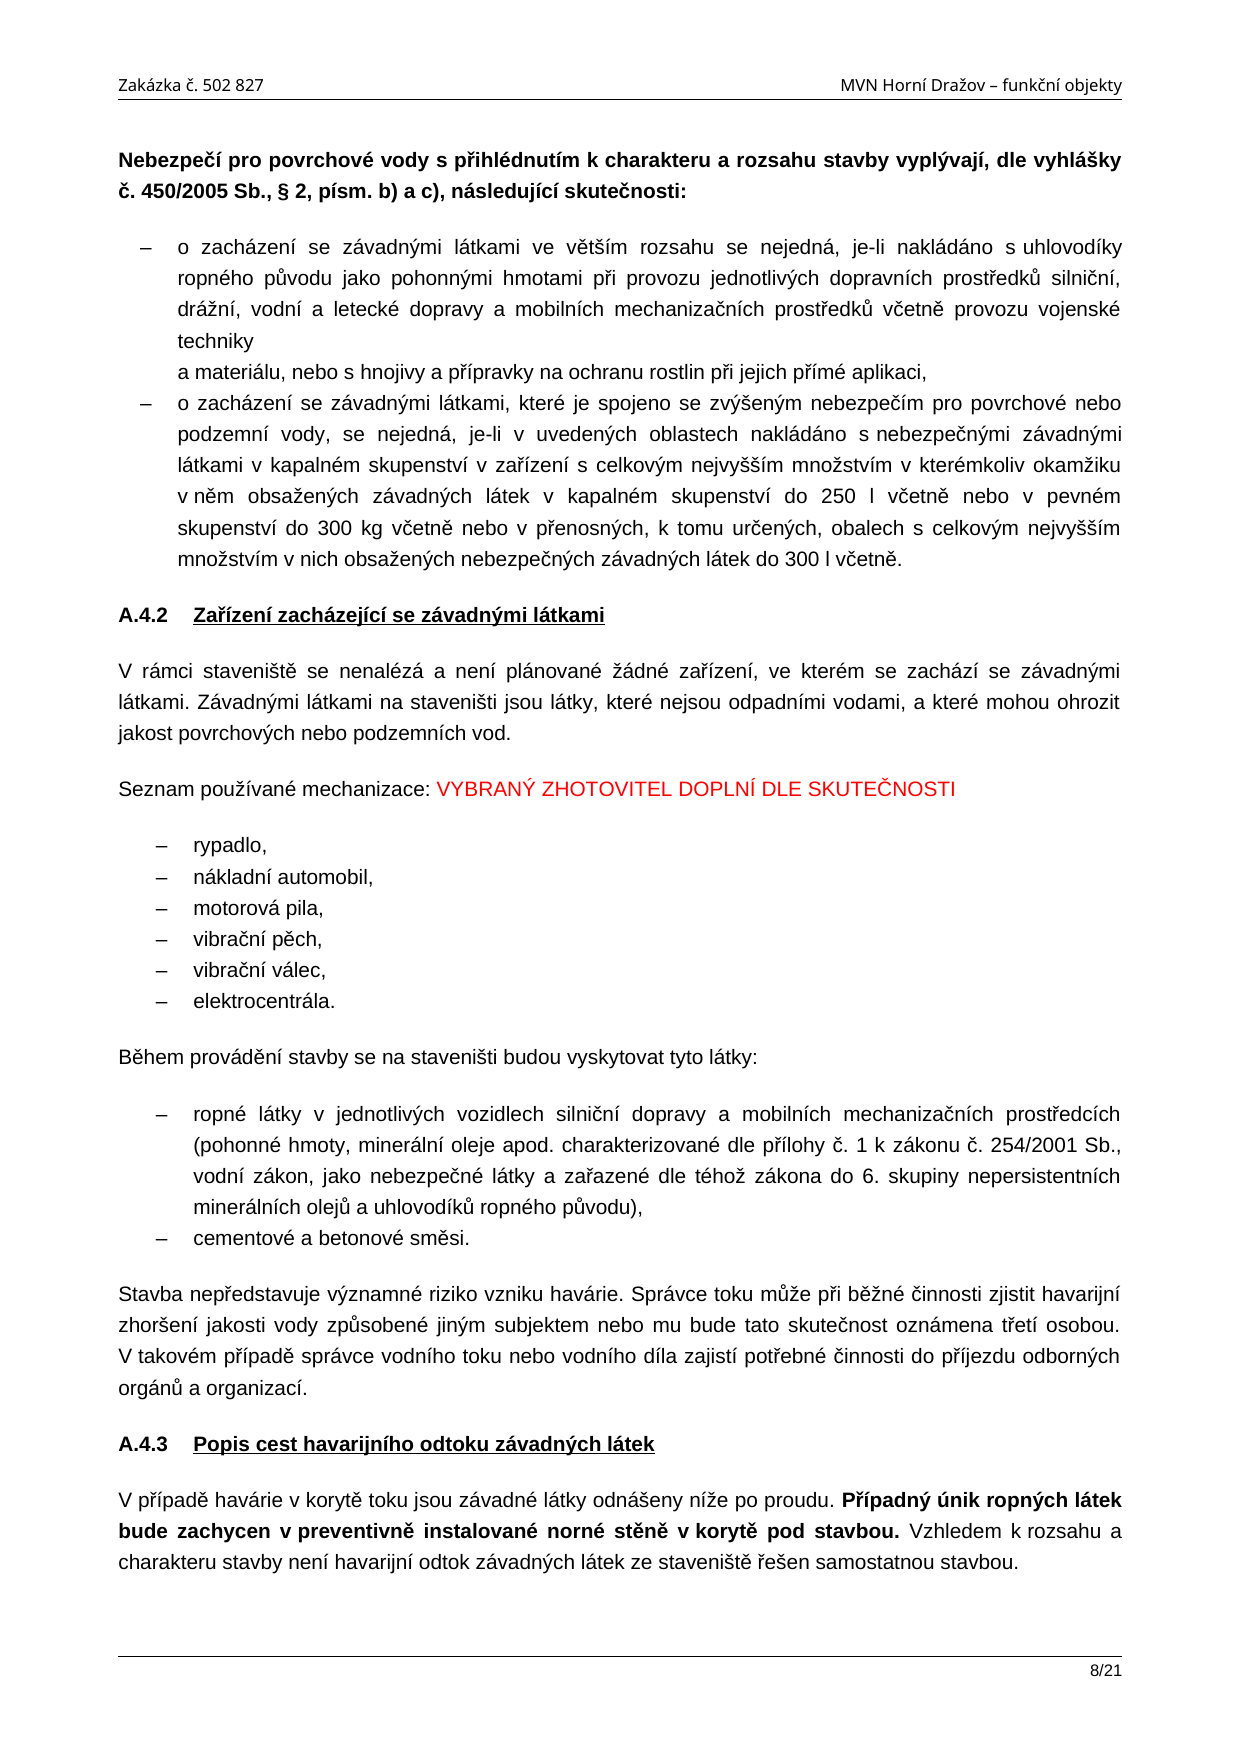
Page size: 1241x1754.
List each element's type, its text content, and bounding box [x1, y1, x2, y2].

list elektrocentrála. [156, 989, 1122, 1013]
list o zacházení se závadnými látkami, které je spojeno se zvýšeným nebezpečím pro povrchové nebo podzemní vody, se nejedná, je-li v uvedených oblastech nakládáno s nebezpečnými závadnými látkami v kapalném skupenství v zařízení s celkovým nejvyšším množstvím v kterémkoliv okamžiku v něm obsažených závadných látek v kapalném skupenství do 250 l včetně nebo v pevném skupenství do 300 kg včetně nebo v přenosných, k tomu určených, obalech s celkovým nejvyšším množstvím v nich obsažených nebezpečných závadných látek do 300 l včetně. [140, 391, 1122, 570]
subtitle Popis cest havarijního odtoku závadných látek [118, 1432, 1122, 1456]
list o zacházení se závadnými látkami ve větším rozsahu se nejedná, je-li nakládáno s uhlovodíky ropného původu jako pohonnými hmotami při provozu jednotlivých dopravních prostředků silniční, drážní, vodní a letecké dopravy a mobilních mechanizačních prostředků včetně provozu vojenské techniky a materiálu, nebo s hnojivy a přípravky na ochranu rostlin při jejich přímé aplikaci, [140, 235, 1122, 383]
list nákladní automobil, [156, 864, 1122, 888]
list ropné látky v jednotlivých vozidlech silniční dopravy a mobilních mechanizačních prostředcích (pohonné hmoty, minerální oleje apod. charakterizované dle přílohy č. 1 k zákonu č. 254/2001 Sb., vodní zákon, jako nebezpečné látky a zařazené dle téhož zákona do 6. skupiny nepersistentních minerálních olejů a uhlovodíků ropného původu), [156, 1101, 1122, 1219]
list vibrační pěch, [156, 927, 1122, 951]
text V rámci staveniště se nenalézá a není plánované žádné zařízení, ve kterém se zachází se závadnými látkami. Závadnými látkami na staveništi jsou látky, které nejsou odpadními vodami, a které mohou ohrozit jakost povrchových nebo podzemních vod. [118, 659, 1122, 745]
list cementové a betonové směsi. [156, 1226, 1122, 1250]
text Nebezpečí pro povrchové vody s přihlédnutím k charakteru a rozsahu stavby vyplývají, dle vyhlášky č. 450/2005 Sb., § 2, písm. b) a c), následující skutečnosti: [118, 148, 1122, 203]
text Během provádění stavby se na staveništi budou vyskytovat tyto látky: [118, 1045, 1122, 1069]
list vibrační válec, [156, 958, 1122, 982]
list motorová pila, [156, 896, 1122, 919]
text Seznam používané mechanizace: VYBRANÝ ZHOTOVITEL DOPLNÍ DLE SKUTEČNOSTI [118, 777, 1122, 801]
text Stavba nepředstavuje významné riziko vzniku havárie. Správce toku může při běžné činnosti zjistit havarijní zhoršení jakosti vody způsobené jiným subjektem nebo mu bude tato skutečnost oznámena třetí osobou. V takovém případě správce vodního toku nebo vodního díla zajistí potřebné činnosti do příjezdu odborných orgánů a organizací. [118, 1282, 1122, 1399]
subtitle Zařízení zacházející se závadnými látkami [118, 603, 1122, 627]
text V případě havárie v korytě toku jsou závadné látky odnášeny níže po proudu. Případný únik ropných látek bude zachycen v preventivně instalované norné stěně v korytě pod stavbou. Vzhledem k rozsahu a charakteru stavby není havarijní odtok závadných látek ze staveniště řešen samostatnou stavbou. [118, 1488, 1122, 1574]
list rypadlo, [156, 833, 1122, 857]
